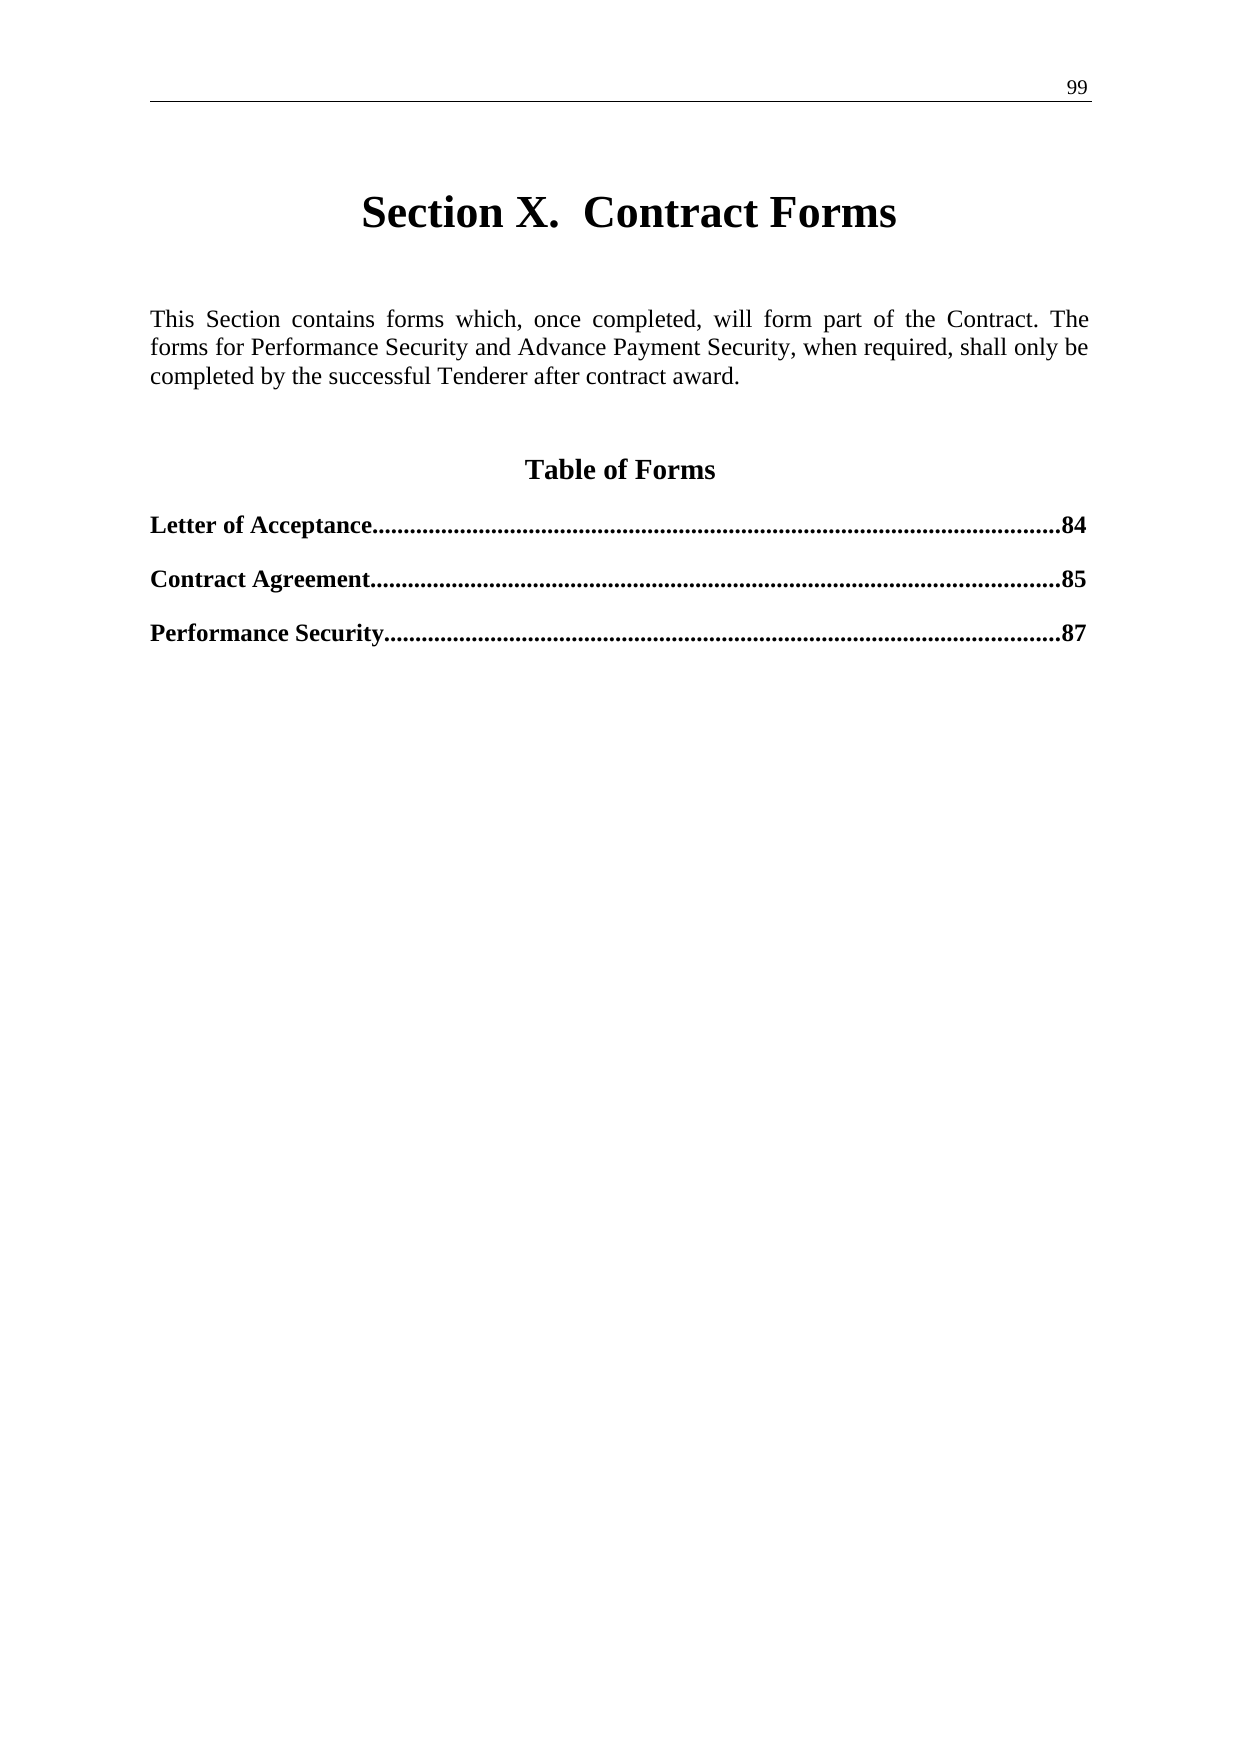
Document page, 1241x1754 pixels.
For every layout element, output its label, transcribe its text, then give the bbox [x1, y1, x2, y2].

table_header Section X. Contract Forms [150, 160, 1108, 275]
text This Section contains forms which, once completed, will form part of the Contract. The forms for Performance Security and Advance Payment Security, when required, shall only be completed by the successful Tenderer after contract award. [150, 304, 1090, 390]
text Letter of Acceptance 84 [150, 511, 1090, 539]
text Table of Forms [150, 452, 1090, 486]
text Performance Security 87 [150, 618, 1090, 647]
text Contract Agreement 85 [150, 564, 1090, 593]
